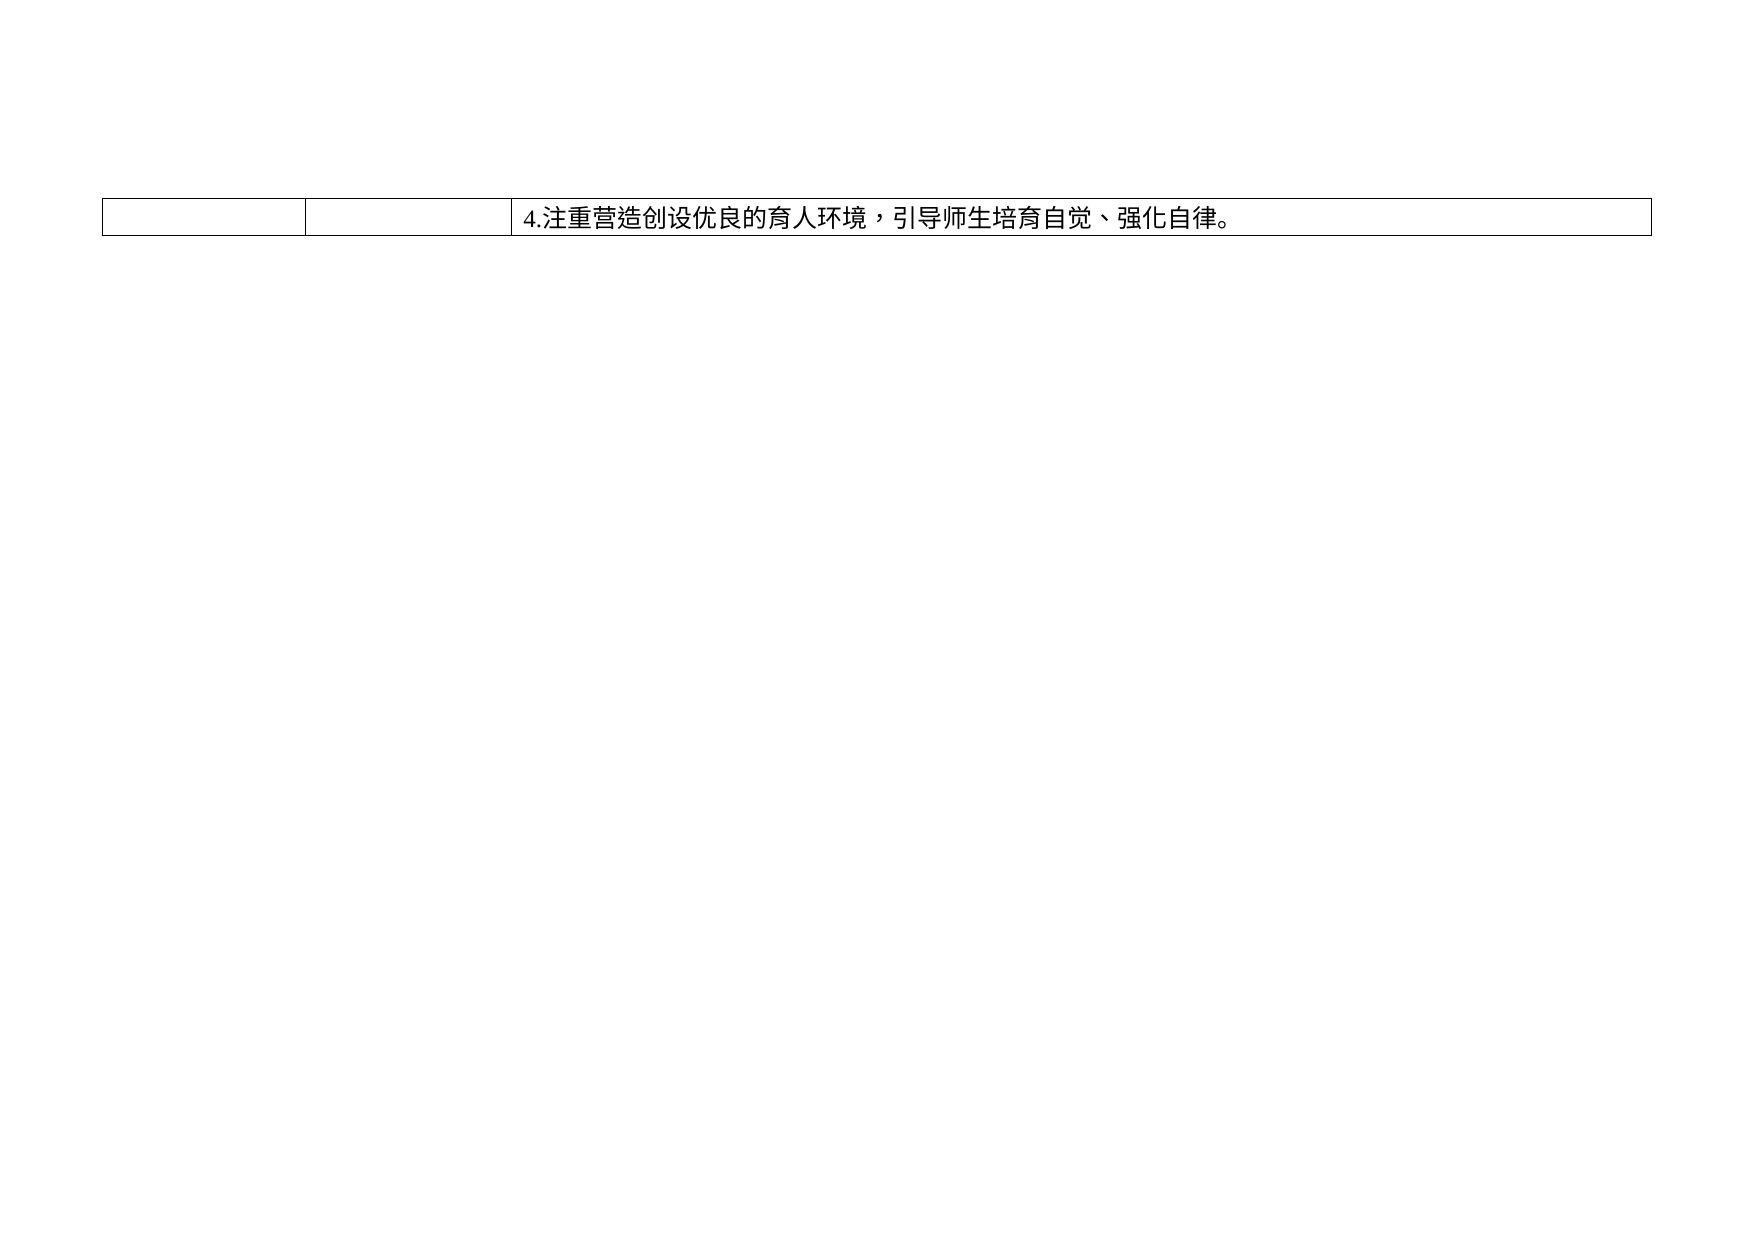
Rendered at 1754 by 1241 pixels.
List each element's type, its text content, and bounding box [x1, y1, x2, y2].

table_cell 3.2思想教育 [306, 199, 511, 235]
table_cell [512, 199, 1651, 235]
